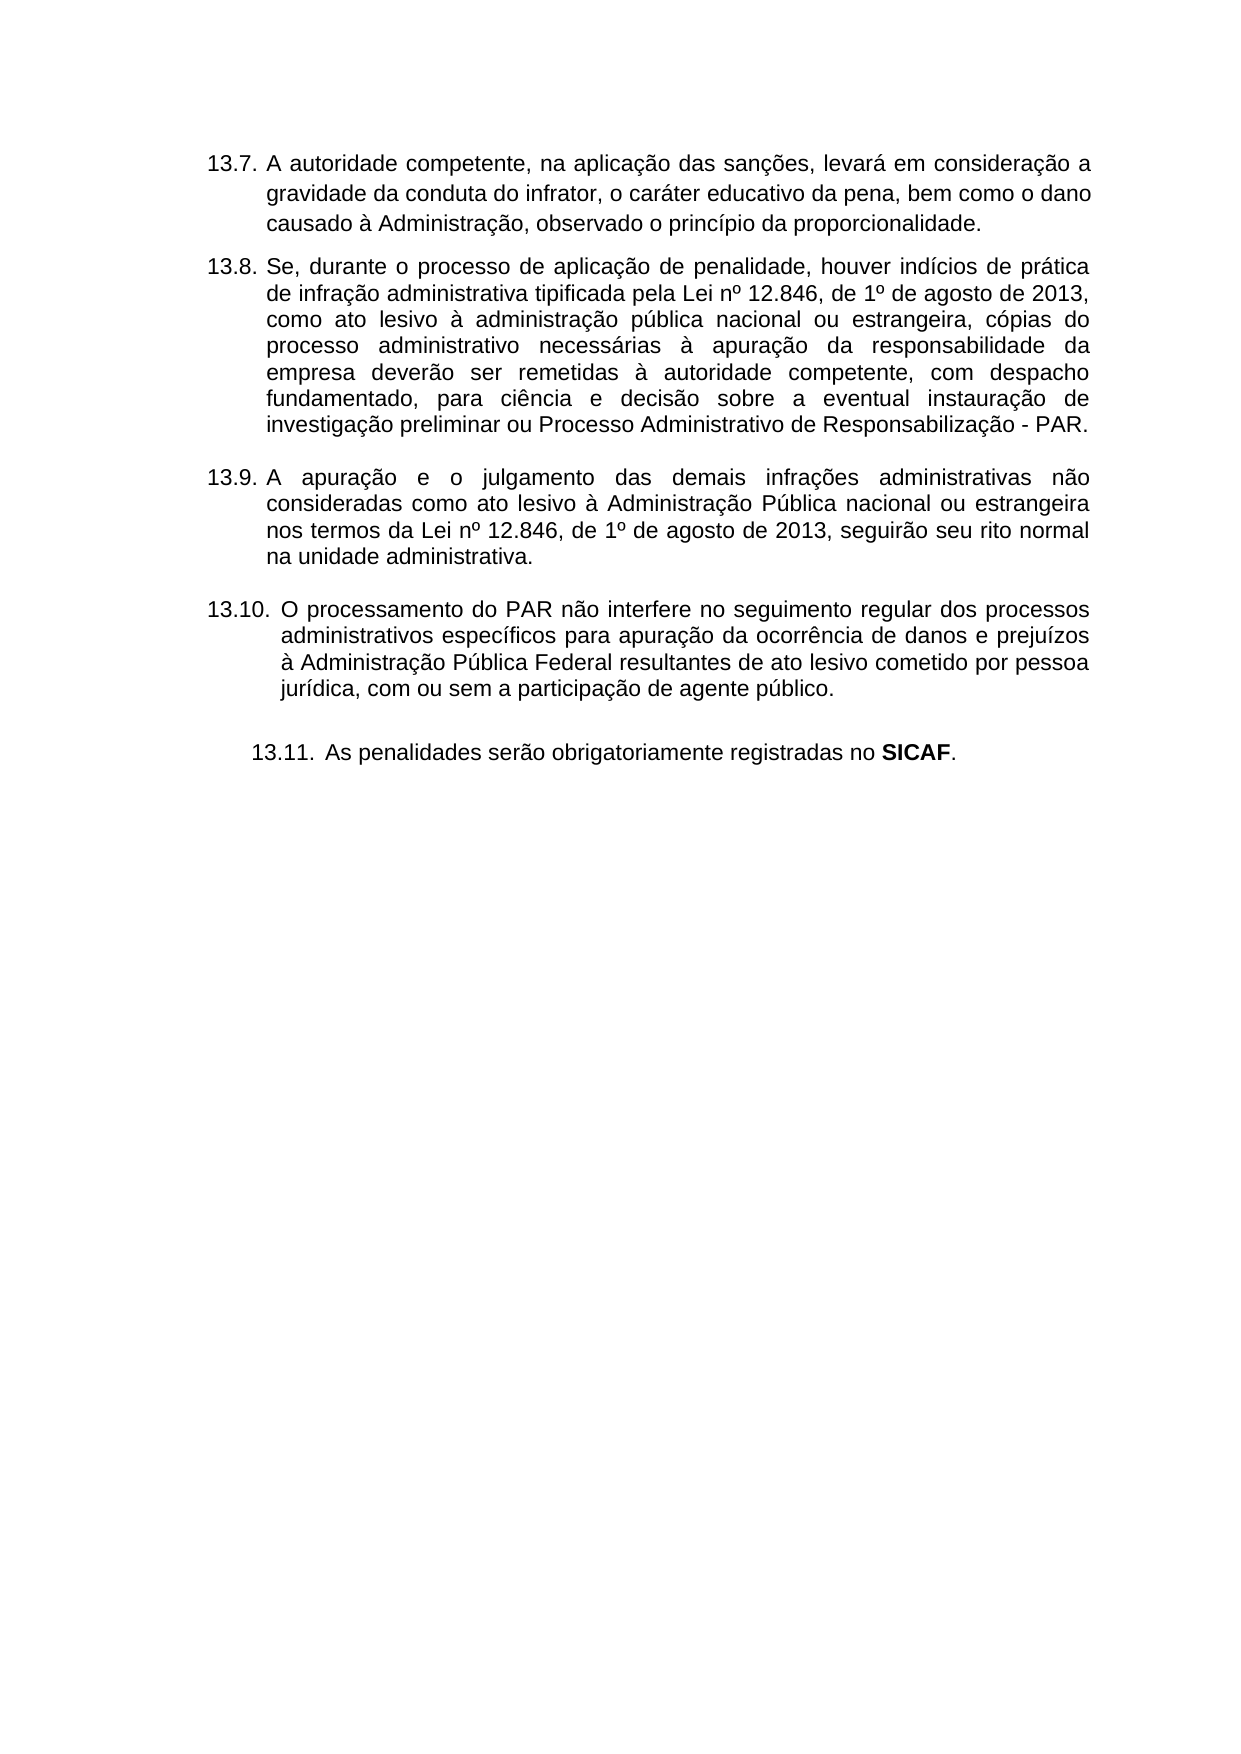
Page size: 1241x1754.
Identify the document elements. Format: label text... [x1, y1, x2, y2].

list As penalidades serão obrigatoriamente registradas no SICAF. [251, 739, 1092, 765]
list O processamento do PAR não interfere no seguimento regular dos processos administrativos específicos para apuração da ocorrência de danos e prejuízos à Administração Pública Federal resultantes de ato lesivo cometido por pessoa jurídica, com ou sem a participação de agente público. [207, 596, 1090, 701]
list Se, durante o processo de aplicação de penalidade, houver indícios de prática de infração administrativa tipificada pela Lei nº 12.846, de 1º de agosto de 2013, como ato lesivo à administração pública nacional ou estrangeira, cópias do processo administrativo necessárias à apuração da responsabilidade da empresa deverão ser remetidas à autoridade competente, com despacho fundamentado, para ciência e decisão sobre a eventual instauração de investigação preliminar ou Processo Administrativo de Responsabilização - PAR. [207, 253, 1090, 438]
list A apuração e o julgamento das demais infrações administrativas não consideradas como ato lesivo à Administração Pública nacional ou estrangeira nos termos da Lei nº 12.846, de 1º de agosto de 2013, seguirão seu rito normal na unidade administrativa. [207, 464, 1090, 569]
list A autoridade competente, na aplicação das sanções, levará em consideração a gravidade da conduta do infrator, o caráter educativo da pena, bem como o dano causado à Administração, observado o princípio da proporcionalidade. [207, 150, 1092, 237]
